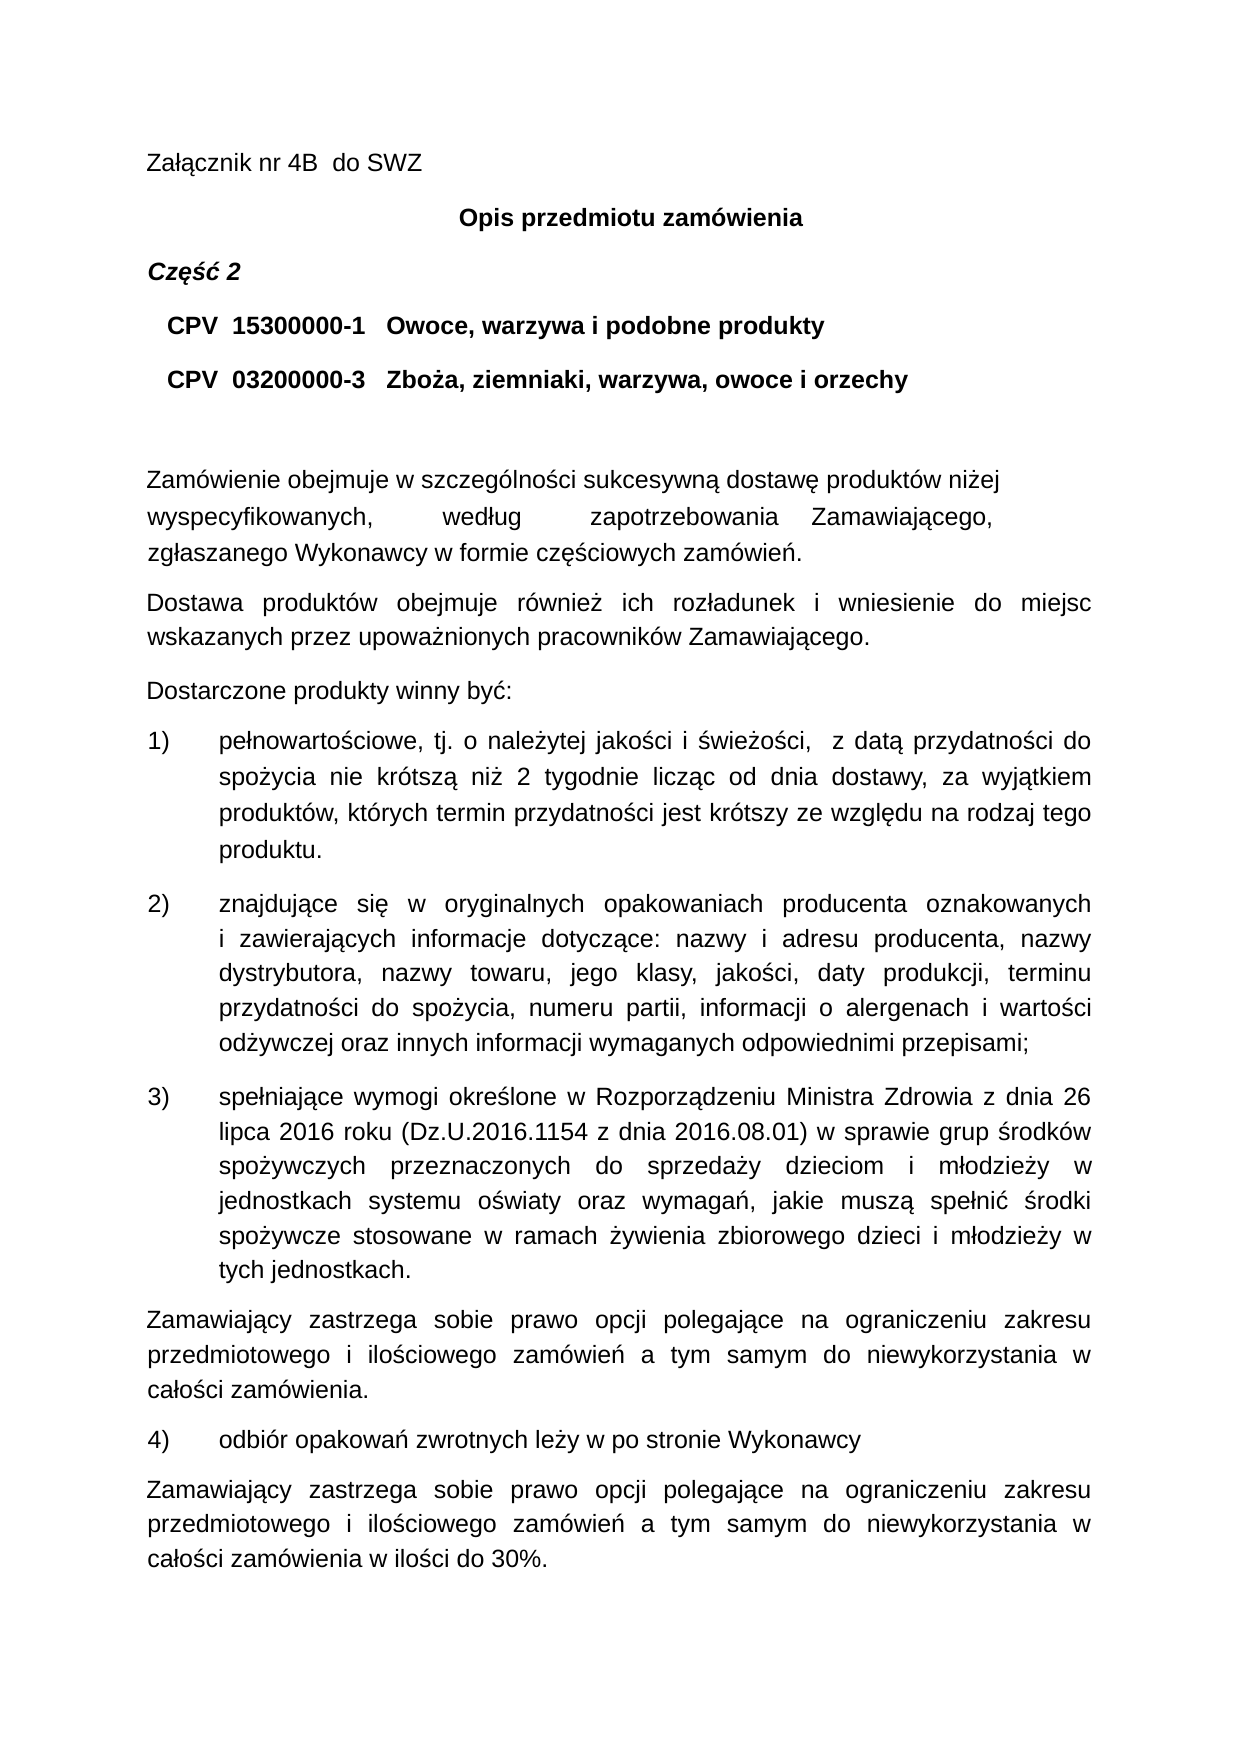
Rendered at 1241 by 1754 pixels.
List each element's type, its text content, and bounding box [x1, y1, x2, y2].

text Zamówienie obejmuje w szczególności sukcesywną dostawę produktów niżej wyspecyfikowanych, według zapotrzebowania Zamawiającego, zgłaszanego Wykonawcy w formie częściowych zamówień. [146, 466, 1093, 567]
text Zamawiający zastrzega sobie prawo opcji polegające na ograniczeniu zakresu przedmiotowego i ilościowego zamówień a tym samym do niewykorzystania w całości zamówienia w ilości do 30%. [146, 1475, 1093, 1573]
list znajdujące się w oryginalnych opakowaniach producenta oznakowanych i zawierających informacje dotyczące: nazwy i adresu producenta, nazwy dystrybutora, nazwy towaru, jego klasy, jakości, daty produkcji, terminu przydatności do spożycia, numeru partii, informacji o alergenach i wartości odżywczej oraz innych informacji wymaganych odpowiednimi przepisami; [147, 889, 1093, 1057]
text Część 2 [147, 257, 1093, 286]
text Dostarczone produkty winny być: [146, 676, 1093, 705]
text Zamawiający zastrzega sobie prawo opcji polegające na ograniczeniu zakresu przedmiotowego i ilościowego zamówień a tym samym do niewykorzystania w całości zamówienia. [146, 1305, 1093, 1403]
list pełnowartościowe, tj. o należytej jakości i świeżości, z datą przydatności do spożycia nie krótszą niż 2 tygodnie licząc od dnia dostawy, za wyjątkiem produktów, których termin przydatności jest krótszy ze względu na rodzaj tego produktu. [147, 726, 1093, 863]
text CPV 03200000-3 Zboża, ziemniaki, warzywa, owoce i orzechy [146, 366, 1093, 394]
text Dostawa produktów obejmuje również ich rozładunek i wniesienie do miejsc wskazanych przez upoważnionych pracowników Zamawiającego. [146, 588, 1093, 651]
list odbiór opakowań zwrotnych leży w po stronie Wykonawcy [147, 1425, 1093, 1453]
text CPV 15300000-1 Owoce, warzywa i podobne produkty [146, 311, 1093, 340]
text Załącznik nr 4B do SWZ [146, 148, 1093, 177]
list spełniające wymogi określone w Rozporządzeniu Ministra Zdrowia z dnia 26 lipca 2016 roku (Dz.U.2016.1154 z dnia 2016.08.01) w sprawie grup środków spożywczych przeznaczonych do sprzedaży dzieciom i młodzieży w jednostkach systemu oświaty oraz wymagań, jakie muszą spełnić środki spożywcze stosowane w ramach żywienia zbiorowego dzieci i młodzieży w tych jednostkach. [147, 1082, 1093, 1284]
text Opis przedmiotu zamówienia [146, 203, 1093, 231]
